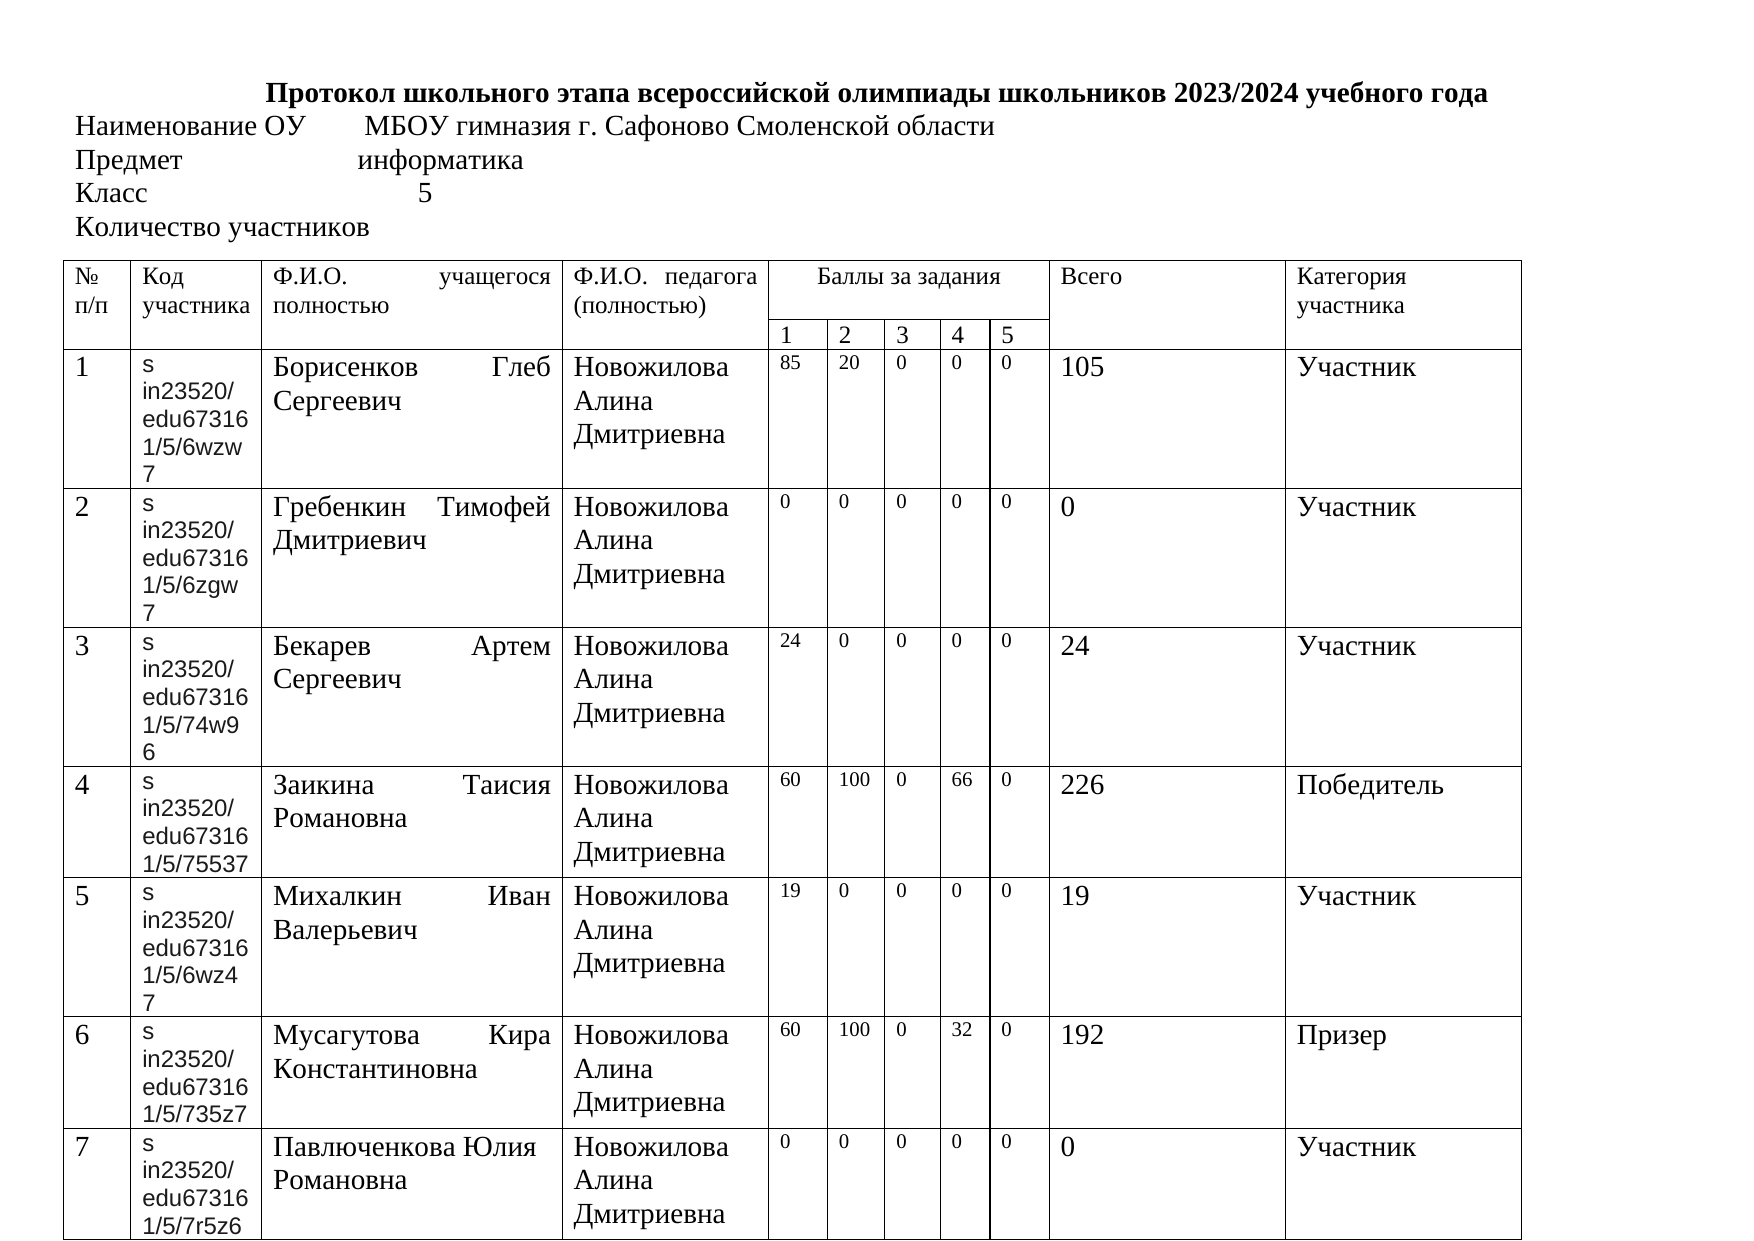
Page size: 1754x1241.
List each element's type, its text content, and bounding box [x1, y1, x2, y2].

table_cell 0 [991, 350, 1049, 488]
table_cell 0 [828, 1129, 884, 1239]
table_cell 0 [1050, 489, 1285, 627]
table_cell Новожилова Алина Дмитриевна [563, 350, 768, 488]
table_cell 5 [64, 878, 130, 1016]
table_header № п/п [64, 261, 130, 348]
text Протокол школьного этапа всероссийской олимпиады школьников 2023/2024 учебного года [75, 75, 1679, 108]
table_cell 0 [991, 628, 1049, 766]
text Предмет информатика [75, 142, 1679, 176]
table_cell 192 [1050, 1017, 1285, 1128]
table_cell 24 [769, 628, 827, 766]
table_cell sin23520/edu673161/5/74w96 [131, 628, 261, 766]
table_cell Михалкин Иван Валерьевич [262, 878, 562, 1016]
table_cell 2 [64, 489, 130, 627]
table_cell Бекарев Артем Сергеевич [262, 628, 562, 766]
table_cell Мусагутова Кира Константиновна [262, 1017, 562, 1128]
table_cell sin23520/edu673161/5/6wzw7 [131, 350, 261, 488]
table_cell 5 [991, 320, 1049, 348]
table_cell 0 [941, 878, 989, 1016]
table_header Ф.И.О. педагога (полностью) [563, 261, 768, 348]
text Количество участников [75, 209, 1679, 243]
table_cell 19 [769, 878, 827, 1016]
table_header Всего [1050, 261, 1285, 348]
table_cell 100 [828, 1017, 884, 1128]
table_cell Участник [1286, 1129, 1521, 1239]
table_cell 66 [941, 767, 989, 877]
text Наименование ОУ МБОУ гимназия г. Сафоново Смоленской области [75, 108, 1679, 142]
table_cell 0 [885, 1017, 940, 1128]
table_cell 1 [64, 350, 130, 488]
table_cell 19 [1050, 878, 1285, 1016]
table_cell Участник [1286, 489, 1521, 627]
table_cell sin23520/edu673161/5/6zgw7 [131, 489, 261, 627]
table_cell Заикина Таисия Романовна [262, 767, 562, 877]
table_header Код участника [131, 261, 261, 348]
table_cell 0 [991, 878, 1049, 1016]
table_cell 2 [828, 320, 884, 348]
table_cell 0 [769, 489, 827, 627]
table_cell 0 [991, 1129, 1049, 1239]
table_header Баллы за задания [769, 261, 1049, 319]
table_cell Гребенкин Тимофей Дмитриевич [262, 489, 562, 627]
table_cell Призер [1286, 1017, 1521, 1128]
table_header Категория участника [1286, 261, 1521, 348]
table_cell sin23520/edu673161/5/735z7 [131, 1017, 261, 1128]
table_cell 24 [1050, 628, 1285, 766]
table_cell 100 [828, 767, 884, 877]
table_cell 105 [1050, 350, 1285, 488]
text Класс 5 [75, 176, 1679, 209]
table_cell 0 [769, 1129, 827, 1239]
table_cell 85 [769, 350, 827, 488]
table_cell 0 [885, 878, 940, 1016]
table_cell 7 [64, 1129, 130, 1239]
table_cell sin23520/edu673161/5/7r5z6 [131, 1129, 261, 1239]
table_cell 60 [769, 1017, 827, 1128]
table_cell 0 [991, 1017, 1049, 1128]
table_cell Участник [1286, 878, 1521, 1016]
table_cell 0 [991, 489, 1049, 627]
table_cell 3 [885, 320, 940, 348]
table_cell Павлюченкова Юлия Романовна [262, 1129, 562, 1239]
table_cell 0 [885, 767, 940, 877]
table_cell Борисенков Глеб Сергеевич [262, 350, 562, 488]
table_cell Победитель [1286, 767, 1521, 877]
table_cell 0 [941, 628, 989, 766]
table_cell sin23520/edu673161/5/75537 [131, 767, 261, 877]
table_cell 0 [828, 628, 884, 766]
table_cell Новожилова Алина Дмитриевна [563, 628, 768, 766]
table_cell 4 [941, 320, 989, 348]
table_cell 1 [769, 320, 827, 348]
table_cell Новожилова Алина Дмитриевна [563, 767, 768, 877]
table_cell Новожилова Алина Дмитриевна [563, 1129, 768, 1239]
table_cell 4 [64, 767, 130, 877]
table_cell 0 [1050, 1129, 1285, 1239]
table_cell 0 [991, 767, 1049, 877]
table_cell 0 [828, 489, 884, 627]
table_cell 0 [941, 350, 989, 488]
table_cell 6 [64, 1017, 130, 1128]
table_cell Участник [1286, 350, 1521, 488]
table_cell 32 [941, 1017, 989, 1128]
table_cell 226 [1050, 767, 1285, 877]
table_cell 60 [769, 767, 827, 877]
table_cell 0 [885, 1129, 940, 1239]
table_cell Участник [1286, 628, 1521, 766]
table_cell 20 [828, 350, 884, 488]
table_cell Новожилова Алина Дмитриевна [563, 1017, 768, 1128]
table_cell 0 [941, 489, 989, 627]
table_cell 0 [885, 350, 940, 488]
table_cell 0 [828, 878, 884, 1016]
table_cell 0 [941, 1129, 989, 1239]
table_cell 0 [885, 628, 940, 766]
table_cell 3 [64, 628, 130, 766]
table_cell 0 [885, 489, 940, 627]
table_header Ф.И.О. учащегося полностью [262, 261, 562, 348]
table_cell Новожилова Алина Дмитриевна [563, 489, 768, 627]
table_cell sin23520/edu673161/5/6wz47 [131, 878, 261, 1016]
table_cell Новожилова Алина Дмитриевна [563, 878, 768, 1016]
